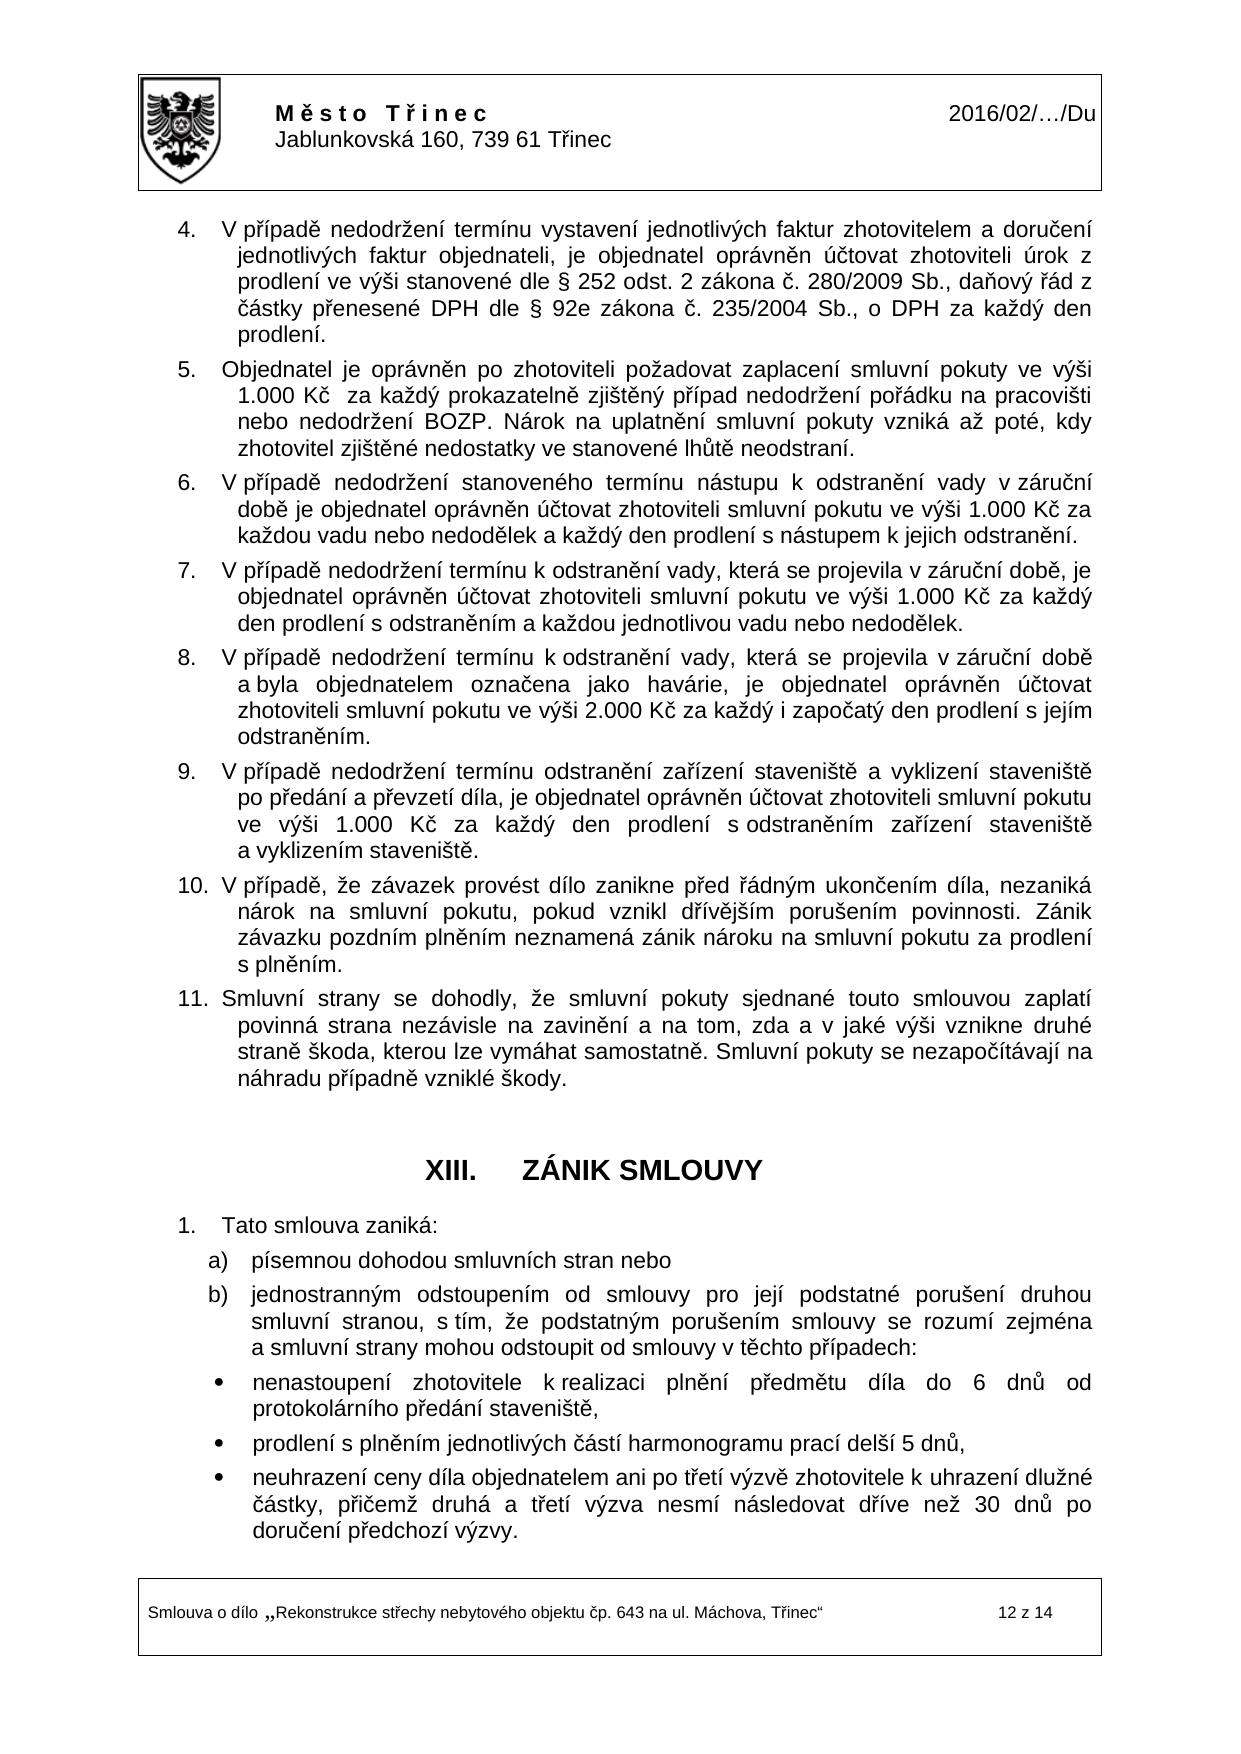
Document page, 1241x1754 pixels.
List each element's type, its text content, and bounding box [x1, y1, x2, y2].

subtitle 8. V případě nedodržení termínu k odstranění vady, která se projevila v záruční době a byla objednatelem označena jako havárie, je objednatel oprávněn účtovat zhotoviteli smluvní pokutu ve výši 2.000 Kč za každý i započatý den prodlení s jejím odstraněním. [177, 644, 1093, 749]
text b) jednostranným odstoupením od smlouvy pro její podstatné porušení druhou smluvní stranou, s tím, že podstatným porušením smlouvy se rozumí zejména a smluvní strany mohou odstoupit od smlouvy v těchto případech: [208, 1281, 1093, 1360]
subtitle 10. V případě, že závazek provést dílo zanikne před řádným ukončením díla, nezaniká nárok na smluvní pokutu, pokud vznikl dřívějším porušením povinnosti. Zánik závazku pozdním plněním neznamená zánik nároku na smluvní pokutu za prodlení s plněním. [177, 872, 1093, 977]
subtitle 1. Tato smlouva zaniká: [177, 1212, 1093, 1238]
subtitle 4. V případě nedodržení termínu vystavení jednotlivých faktur zhotovitelem a doručení jednotlivých faktur objednateli, je objednatel oprávněn účtovat zhotoviteli úrok z prodlení ve výši stanovené dle § 252 odst. 2 zákona č. 280/2009 Sb., daňový řád z částky přenesené DPH dle § 92e zákona č. 235/2004 Sb., o DPH za každý den prodlení. [177, 216, 1093, 347]
subtitle nenastoupení zhotovitele k realizaci plnění předmětu díla do 6 dnů od protokolárního předání staveniště, [215, 1369, 1093, 1421]
subtitle 7. V případě nedodržení termínu k odstranění vady, která se projevila v záruční době, je objednatel oprávněn účtovat zhotoviteli smluvní pokutu ve výši 1.000 Kč za každý den prodlení s odstraněním a každou jednotlivou vadu nebo nedodělek. [177, 557, 1093, 636]
subtitle neuhrazení ceny díla objednatelem ani po třetí výzvě zhotovitele k uhrazení dlužné částky, přičemž druhá a třetí výzva nesmí následovat dříve než 30 dnů po doručení předchozí výzvy. [215, 1464, 1093, 1543]
subtitle 6. V případě nedodržení stanoveného termínu nástupu k odstranění vady v záruční době je objednatel oprávněn účtovat zhotoviteli smluvní pokutu ve výši 1.000 Kč za každou vadu nebo nedodělek a každý den prodlení s nástupem k jejich odstranění. [177, 469, 1093, 548]
subtitle 5. Objednatel je oprávněn po zhotoviteli požadovat zaplacení smluvní pokuty ve výši 1.000 Kč za každý prokazatelně zjištěný případ nedodržení pořádku na pracovišti nebo nedodržení BOZP. Nárok na uplatnění smluvní pokuty vzniká až poté, kdy zhotovitel zjištěné nedostatky ve stanovené lhůtě neodstraní. [177, 356, 1093, 461]
subtitle 9. V případě nedodržení termínu odstranění zařízení staveniště a vyklizení staveniště po předání a převzetí díla, je objednatel oprávněn účtovat zhotoviteli smluvní pokutu ve výši 1.000 Kč za každý den prodlení s odstraněním zařízení staveniště a vyklizením staveniště. [177, 758, 1093, 863]
text a) písemnou dohodou smluvních stran nebo [208, 1247, 1093, 1273]
subtitle prodlení s plněním jednotlivých částí harmonogramu prací delší 5 dnů, [215, 1430, 1093, 1456]
subtitle 11. Smluvní strany se dohodly, že smluvní pokuty sjednané touto smlouvou zaplatí povinná strana nezávisle na zavinění a na tom, zda a v jaké výši vznikne druhé straně škoda, kterou lze vymáhat samostatně. Smluvní pokuty se nezapočítávají na náhradu případně vzniklé škody. [177, 985, 1093, 1091]
subtitle ZÁNIK SMLOUVY [148, 1153, 1093, 1187]
